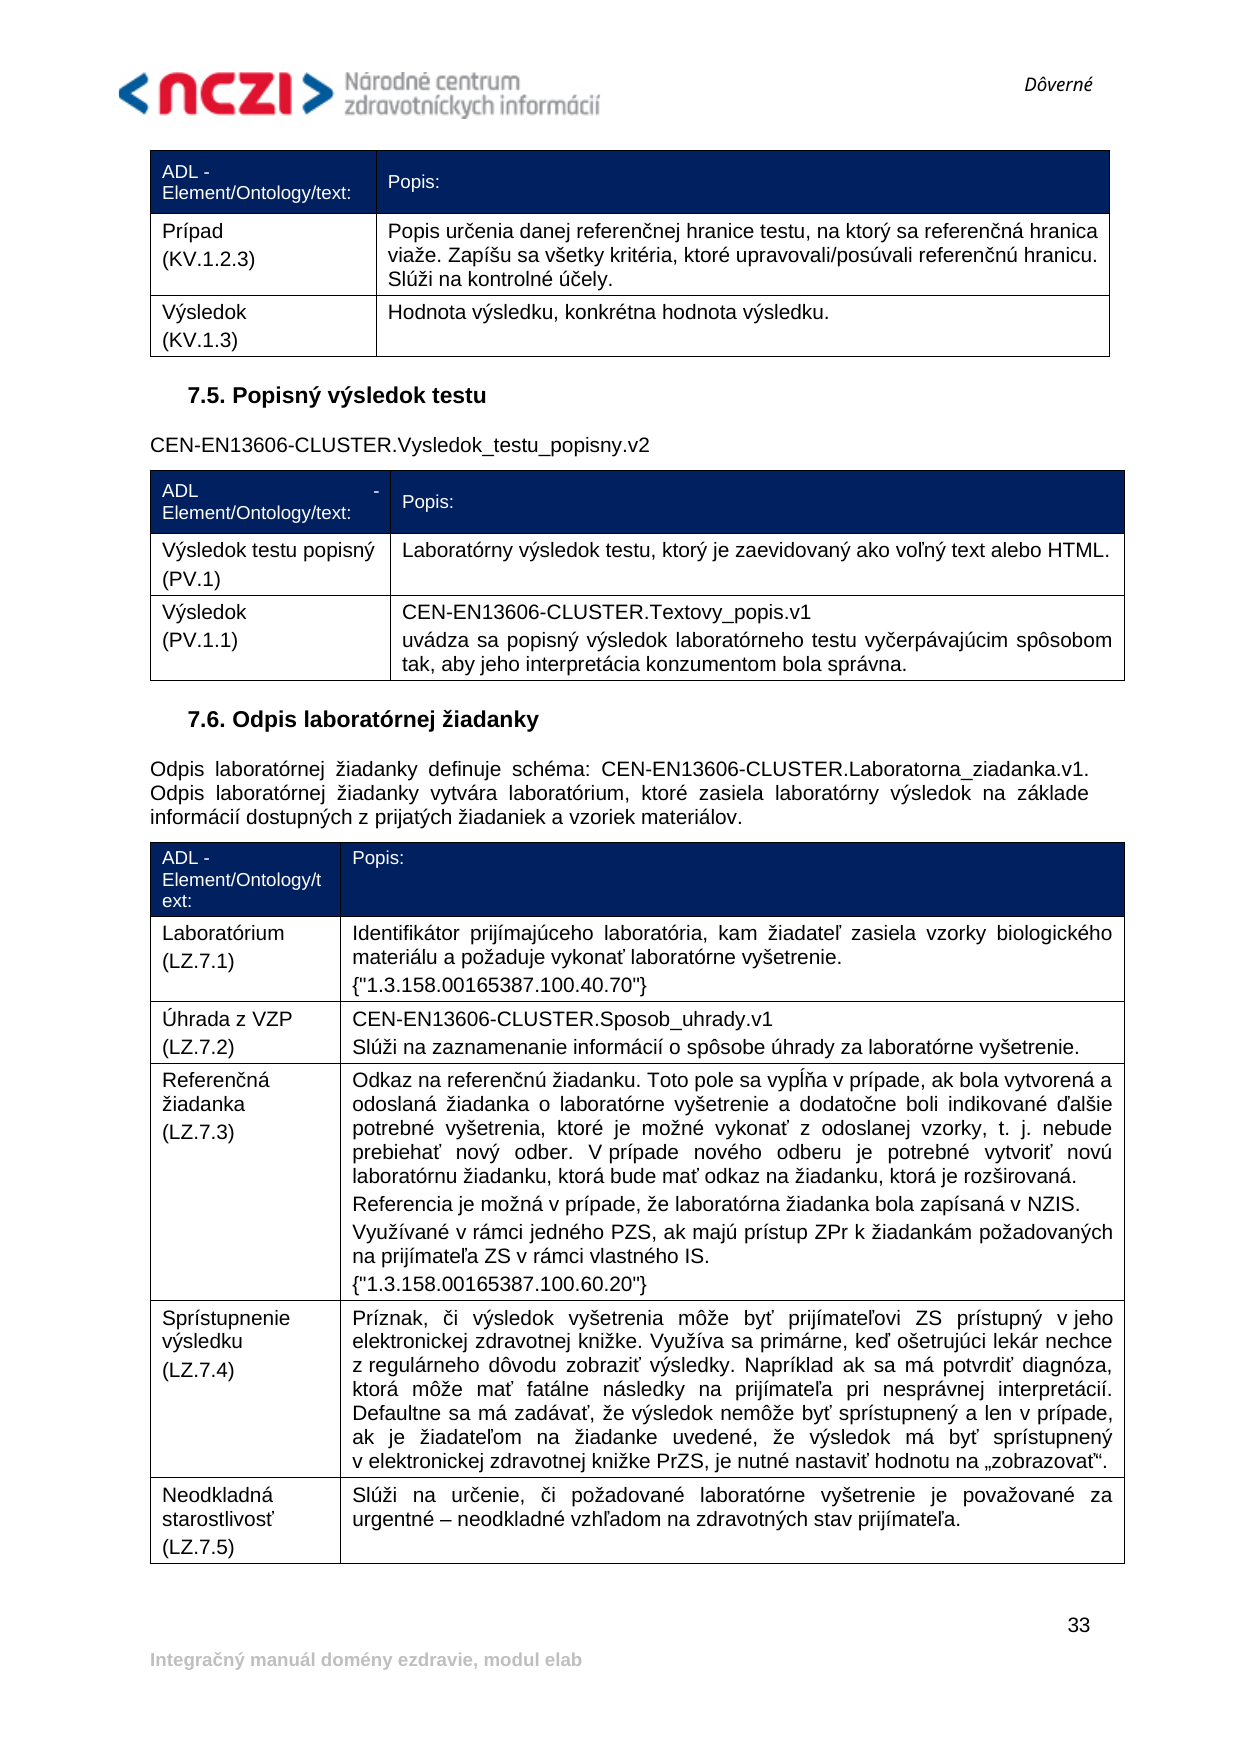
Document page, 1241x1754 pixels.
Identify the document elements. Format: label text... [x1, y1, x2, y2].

table_header Popis: [377, 151, 1109, 213]
table_cell Slúži na určenie, či požadované laboratórne vyšetrenie je považované za urgentné – neodkladné vzhľadom na zdravotných stav prijímateľa. [341, 1478, 1124, 1563]
text CEN-EN13606-CLUSTER.Vysledok_testu_popisny.v2 [150, 433, 1090, 457]
table_cell Sprístupnenie výsledku (LZ.7.4) [151, 1301, 340, 1477]
table_cell CEN-EN13606-CLUSTER.Sposob_uhrady.v1 Slúži na zaznamenanie informácií o spôsobe úhrady za laboratórne vyšetrenie. [341, 1002, 1124, 1063]
picture [118, 72, 600, 119]
table_header ADL - Element/Ontology/text: [151, 471, 390, 533]
table_cell Identifikátor prijímajúceho laboratória, kam žiadateľ zasiela vzorky biologického materiálu a požaduje vykonať laboratórne vyšetrenie. {"1.3.158.00165387.100.40.70"} [341, 917, 1124, 1001]
table_cell Príznak, či výsledok vyšetrenia môže byť prijímateľovi ZS prístupný v jeho elektronickej zdravotnej knižke. Využíva sa primárne, keď ošetrujúci lekár nechce z regulárneho dôvodu zobraziť výsledky. Napríklad ak sa má potvrdiť diagnóza, ktorá môže mať fatálne následky na prijímateľa pri nesprávnej interpretácií. Defaultne sa má zadávať, že výsledok nemôže byť sprístupnený a len v prípade, ak je žiadateľom na žiadanke uvedené, že výsledok má byť sprístupnený v elektronickej zdravotnej knižke PrZS, je nutné nastaviť hodnotu na „zobrazovať“. [341, 1301, 1124, 1477]
table_cell Odkaz na referenčnú žiadanku. Toto pole sa vypĺňa v prípade, ak bola vytvorená a odoslaná žiadanka o laboratórne vyšetrenie a dodatočne boli indikované ďalšie potrebné vyšetrenia, ktoré je možné vykonať z odoslanej vzorky, t. j. nebude prebiehať nový odber. V prípade nového odberu je potrebné vytvoriť novú laboratórnu žiadanku, ktorá bude mať odkaz na žiadanku, ktorá je rozširovaná. Referencia je možná v prípade, že laboratórna žiadanka bola zapísaná v NZIS. Využívané v rámci jedného PZS, ak majú prístup ZPr k žiadankám požadovaných na prijímateľa ZS v rámci vlastného IS. {"1.3.158.00165387.100.60.20"} [341, 1064, 1124, 1300]
text Odpis laboratórnej žiadanky definuje schéma: CEN-EN13606-CLUSTER.Laboratorna_ziadanka.v1. Odpis laboratórnej žiadanky vytvára laboratórium, ktoré zasiela laboratórny výsledok na základe informácií dostupných z prijatých žiadaniek a vzoriek materiálov. [150, 757, 1090, 829]
table_cell Hodnota výsledku, konkrétna hodnota výsledku. [377, 296, 1109, 356]
table_cell Výsledok (KV.1.3) [151, 296, 376, 356]
table_cell Laboratórny výsledok testu, ktorý je zaevidovaný ako voľný text alebo HTML. [391, 534, 1124, 594]
table_cell Neodkladná starostlivosť (LZ.7.5) [151, 1478, 340, 1563]
table_cell Prípad (KV.1.2.3) [151, 214, 376, 294]
table_cell CEN-EN13606-CLUSTER.Textovy_popis.v1 uvádza sa popisný výsledok laboratórneho testu vyčerpávajúcim spôsobom tak, aby jeho interpretácia konzumentom bola správna. [391, 596, 1124, 680]
table_header ADL - Element/Ontology/text: [151, 843, 340, 916]
table_cell Laboratórium (LZ.7.1) [151, 917, 340, 1001]
table_header ADL - Element/Ontology/text: [151, 151, 376, 213]
subtitle Odpis laboratórnej žiadanky [187, 706, 1090, 732]
subtitle Popisný výsledok testu [187, 382, 1090, 408]
table_header Popis: [391, 471, 1124, 533]
table_cell Výsledok (PV.1.1) [151, 596, 390, 680]
table_cell Referenčná žiadanka (LZ.7.3) [151, 1064, 340, 1300]
table_cell Úhrada z VZP (LZ.7.2) [151, 1002, 340, 1063]
table_cell Popis určenia danej referenčnej hranice testu, na ktorý sa referenčná hranica viaže. Zapíšu sa všetky kritéria, ktoré upravovali/posúvali referenčnú hranicu. Slúži na kontrolné účely. [377, 214, 1109, 294]
table_cell Výsledok testu popisný (PV.1) [151, 534, 390, 594]
table_header Popis: [341, 843, 1124, 916]
